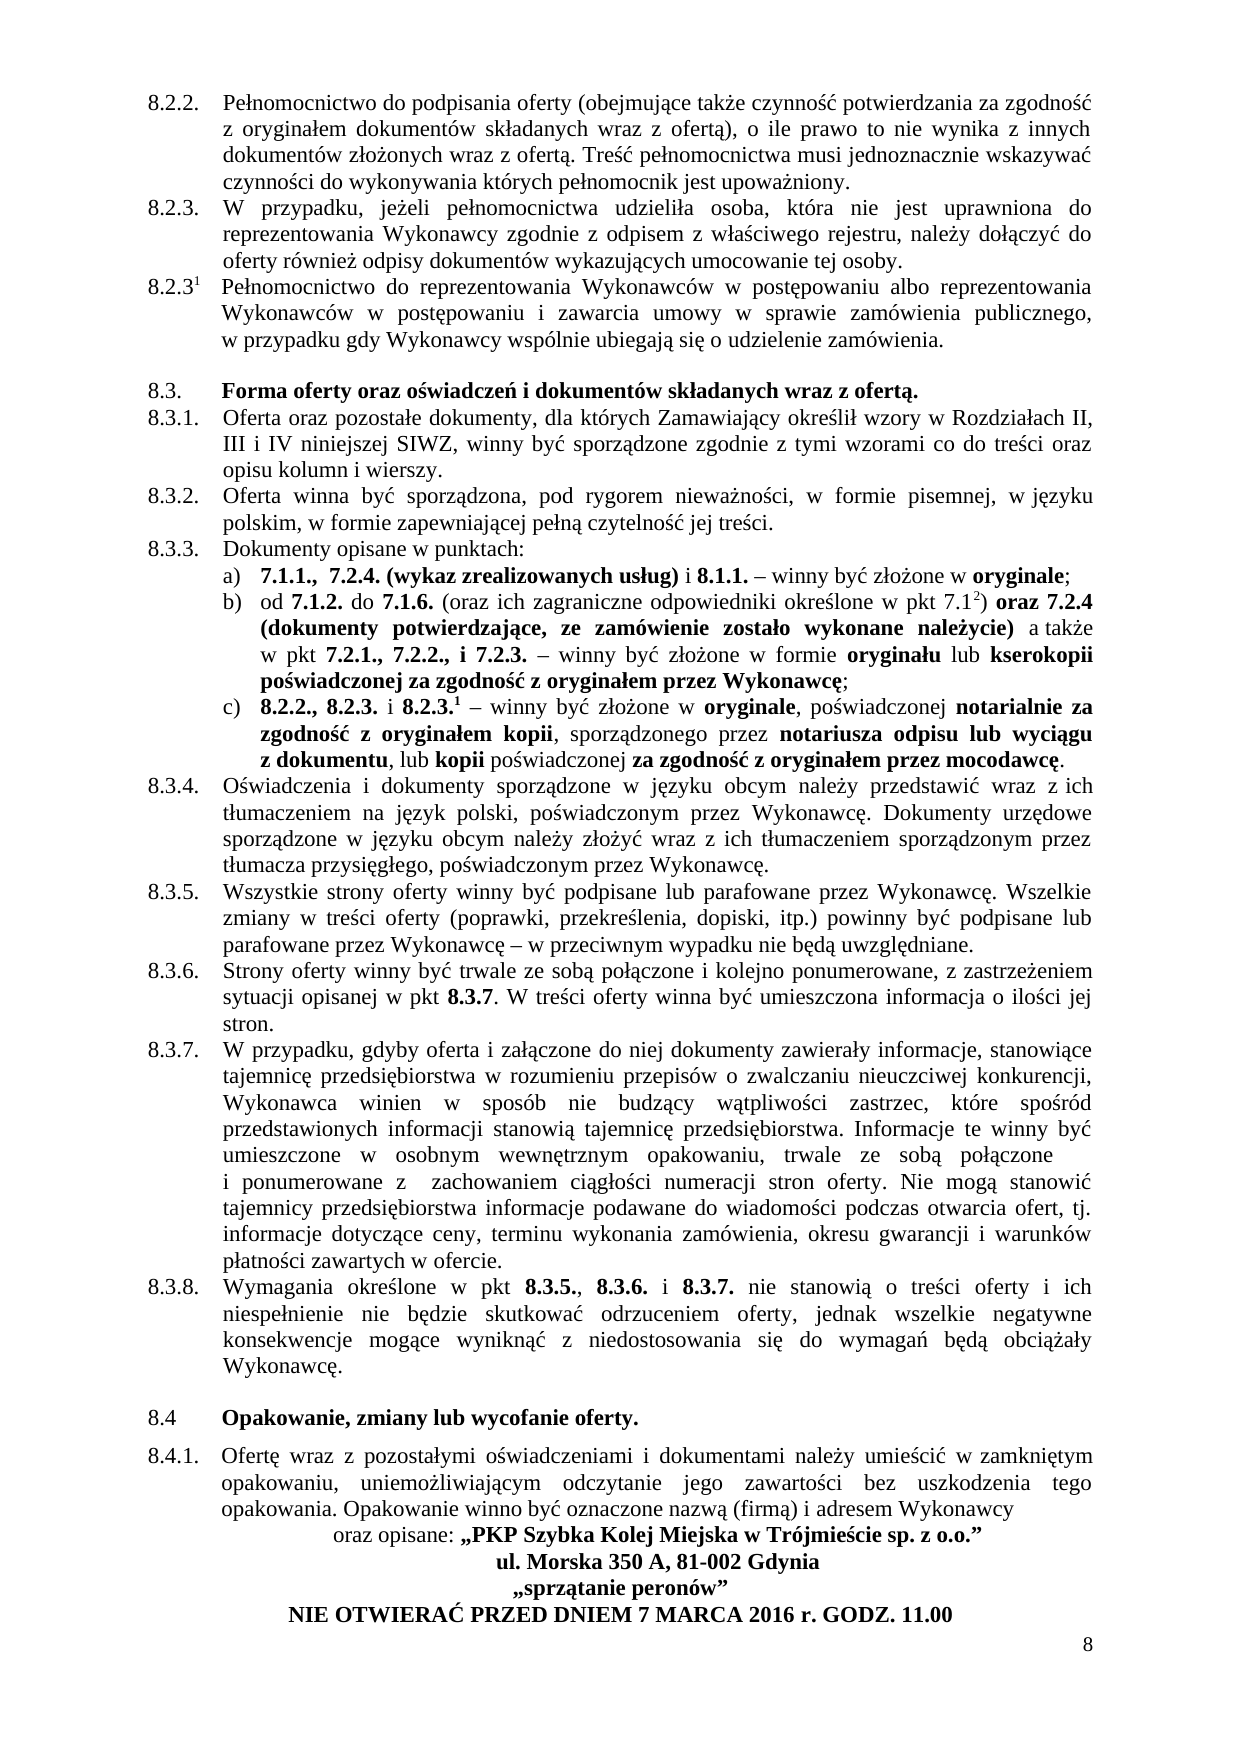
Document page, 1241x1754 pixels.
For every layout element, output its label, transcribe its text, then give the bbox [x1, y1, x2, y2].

list Dokumenty opisane w punktach: [148, 535, 1093, 562]
list Strony oferty winny być trwale ze sobą połączone i kolejno ponumerowane, z zastrzeżeniem sytuacji opisanej w pkt 8.3.7. W treści oferty winna być umieszczona informacja o ilości jej stron. [148, 957, 1093, 1036]
text 8.2.31 Pełnomocnictwo do reprezentowania Wykonawców w postępowaniu albo reprezentowania Wykonawców w postępowaniu i zawarcia umowy w sprawie zamówienia publicznego, w przypadku gdy Wykonawcy wspólnie ubiegają się o udzielenie zamówienia. [148, 273, 1093, 352]
list W przypadku, jeżeli pełnomocnictwa udzieliła osoba, która nie jest uprawniona do reprezentowania Wykonawcy zgodnie z odpisem z właściwego rejestru, należy dołączyć do oferty również odpisy dokumentów wykazujących umocowanie tej osoby. [148, 194, 1093, 273]
list Oferta oraz pozostałe dokumenty, dla których Zamawiający określił wzory w Rozdziałach II, III i IV niniejszej SIWZ, winny być sporządzone zgodnie z tymi wzorami co do treści oraz opisu kolumn i wierszy. [148, 403, 1093, 483]
text 8.4 Opakowanie, zmiany lub wycofanie oferty. [148, 1404, 1093, 1430]
text c) 8.2.2., 8.2.3. i 8.2.3.1 – winny być złożone w oryginale, poświadczonej notarialnie za zgodność z oryginałem kopii, sporządzonego przez notariusza odpisu lub wyciągu z dokumentu, lub kopii poświadczonej za zgodność z oryginałem przez mocodawcę. [223, 693, 1093, 772]
text 8.4.1. Ofertę wraz z pozostałymi oświadczeniami i dokumentami należy umieścić w zamkniętym opakowaniu, uniemożliwiającym odczytanie jego zawartości bez uszkodzenia tego opakowania. Opakowanie winno być oznaczone nazwą (firmą) i adresem Wykonawcy [148, 1442, 1093, 1522]
text 8.3. Forma oferty oraz oświadczeń i dokumentów składanych wraz z ofertą. [148, 377, 1093, 403]
list W przypadku, gdyby oferta i załączone do niej dokumenty zawierały informacje, stanowiące tajemnicę przedsiębiorstwa w rozumieniu przepisów o zwalczaniu nieuczciwej konkurencji, Wykonawca winien w sposób nie budzący wątpliwości zastrzec, które spośród przedstawionych informacji stanowią tajemnicę przedsiębiorstwa. Informacje te winny być umieszczone w osobnym wewnętrznym opakowaniu, trwale ze sobą połączone i ponumerowane z zachowaniem ciągłości numeracji stron oferty. Nie mogą stanowić tajemnicy przedsiębiorstwa informacje podawane do wiadomości podczas otwarcia ofert, tj. informacje dotyczące ceny, terminu wykonania zamówienia, okresu gwarancji i warunków płatności zawartych w ofercie. [148, 1036, 1093, 1273]
text oraz opisane: „PKP Szybka Kolej Miejska w Trójmieście sp. z o.o.” [223, 1522, 1093, 1548]
list Wszystkie strony oferty winny być podpisane lub parafowane przez Wykonawcę. Wszelkie zmiany w treści oferty (poprawki, przekreślenia, dopiski, itp.) powinny być podpisane lub parafowane przez Wykonawcę – w przeciwnym wypadku nie będą uwzględniane. [148, 878, 1093, 957]
list Pełnomocnictwo do podpisania oferty (obejmujące także czynność potwierdzania za zgodność z oryginałem dokumentów składanych wraz z ofertą), o ile prawo to nie wynika z innych dokumentów złożonych wraz z ofertą. Treść pełnomocnictwa musi jednoznacznie wskazywać czynności do wykonywania których pełnomocnik jest upoważniony. [148, 89, 1093, 194]
text a) 7.1.1., 7.2.4. (wykaz zrealizowanych usług) i 8.1.1. – winny być złożone w oryginale; [223, 562, 1093, 588]
text Nie otwierać przed dniem 7 marca 2016 r. godz. 11.00 [148, 1601, 1093, 1627]
text „sprzątanie peronów” [148, 1574, 1093, 1601]
list Oświadczenia i dokumenty sporządzone w języku obcym należy przedstawić wraz z ich tłumaczeniem na język polski, poświadczonym przez Wykonawcę. Dokumenty urzędowe sporządzone w języku obcym należy złożyć wraz z ich tłumaczeniem sporządzonym przez tłumacza przysięgłego, poświadczonym przez Wykonawcę. [148, 772, 1093, 878]
list Oferta winna być sporządzona, pod rygorem nieważności, w formie pisemnej, w języku polskim, w formie zapewniającej pełną czytelność jej treści. [148, 483, 1093, 535]
text b) od 7.1.2. do 7.1.6. (oraz ich zagraniczne odpowiedniki określone w pkt 7.12) oraz 7.2.4 (dokumenty potwierdzające, ze zamówienie zostało wykonane należycie) a także w pkt 7.2.1., 7.2.2., i 7.2.3. – winny być złożone w formie oryginału lub kserokopii poświadczonej za zgodność z oryginałem przez Wykonawcę; [223, 588, 1093, 693]
text ul. Morska 350 A, 81-002 Gdynia [223, 1548, 1093, 1574]
list Wymagania określone w pkt 8.3.5., 8.3.6. i 8.3.7. nie stanowią o treści oferty i ich niespełnienie nie będzie skutkować odrzuceniem oferty, jednak wszelkie negatywne konsekwencje mogące wyniknąć z niedostosowania się do wymagań będą obciążały Wykonawcę. [148, 1273, 1093, 1379]
